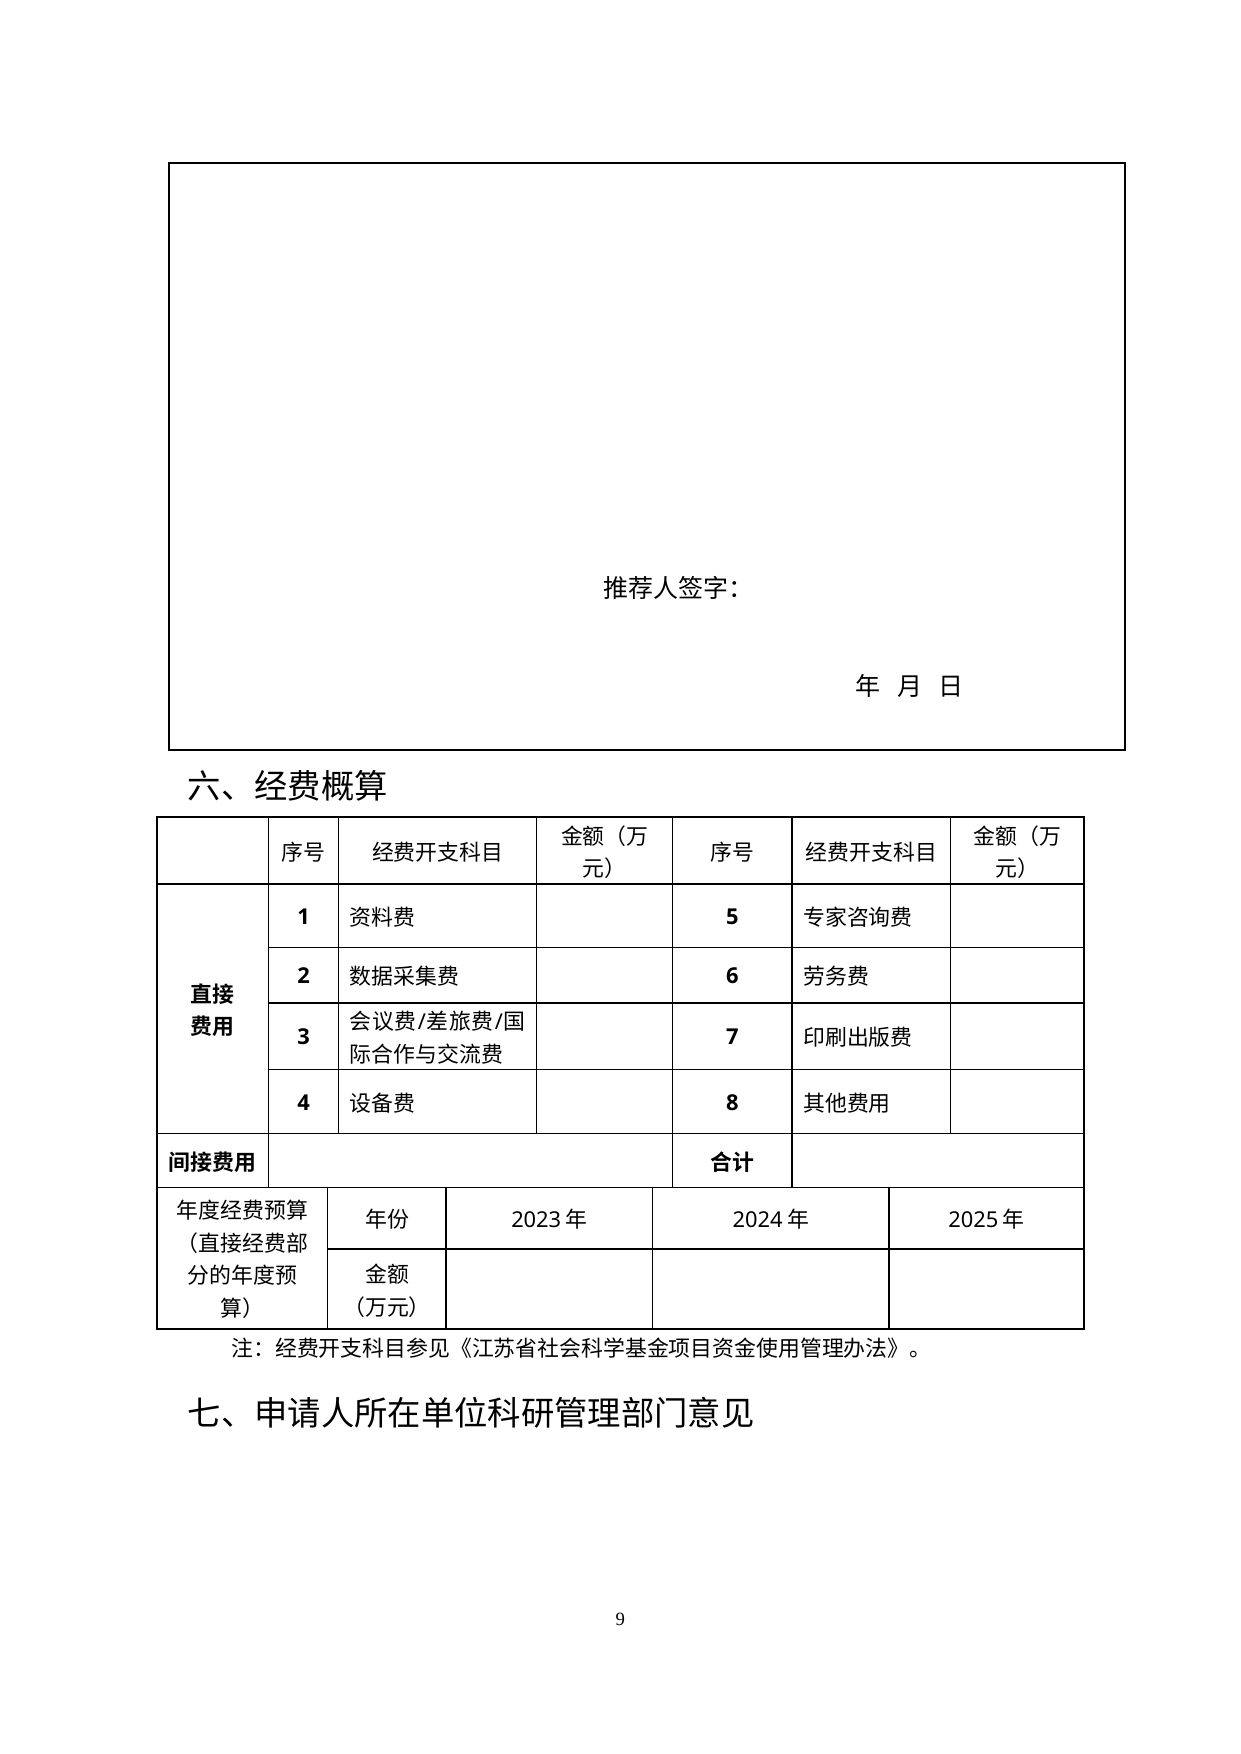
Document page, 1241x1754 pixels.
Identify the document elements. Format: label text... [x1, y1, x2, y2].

table_cell 5 [673, 885, 791, 946]
table_cell 2024年 [653, 1188, 888, 1248]
table_cell 印刷出版费 [793, 1004, 950, 1069]
table_cell 设备费 [339, 1070, 536, 1133]
table_cell 推荐人签字： 年 月 日 [170, 164, 1124, 749]
table_cell 专家咨询费 [793, 885, 950, 946]
table_cell 7 [673, 1004, 791, 1069]
table_cell 2 [269, 948, 338, 1002]
table_cell [269, 1134, 672, 1187]
text 七、申请人所在单位科研管理部门意见 [187, 1379, 1053, 1444]
table_cell 4 [269, 1070, 338, 1133]
table_header 序号 [673, 818, 791, 883]
table_cell 其他费用 [793, 1070, 950, 1133]
table_cell [537, 1004, 672, 1069]
text 六、经费概算 [187, 751, 1053, 816]
table_cell [537, 948, 672, 1002]
table_header 金额（万元） [951, 818, 1083, 883]
table_cell [951, 948, 1083, 1002]
table_cell 间接费用 [158, 1134, 268, 1187]
table_cell 直接 费用 [158, 885, 268, 1133]
table_header 序号 [269, 818, 338, 883]
table_cell [951, 885, 1083, 946]
table_cell 年度经费预算 （直接经费部分的年度预算） [158, 1188, 327, 1328]
table_cell [951, 1004, 1083, 1069]
table_header 经费开支科目 [793, 818, 950, 883]
table_cell [793, 1134, 1083, 1187]
table_cell [537, 1070, 672, 1133]
table_cell [653, 1250, 888, 1328]
table_cell [890, 1250, 1083, 1328]
text 注：经费开支科目参见《江苏省社会科学基金项目资金使用管理办法》。 [187, 1330, 1053, 1363]
table_cell [447, 1250, 652, 1328]
table_cell 劳务费 [793, 948, 950, 1002]
table_cell 合计 [673, 1134, 791, 1187]
table_cell 金额 （万元） [328, 1250, 445, 1328]
table_header [158, 818, 268, 883]
table_header 经费开支科目 [339, 818, 536, 883]
table_cell 数据采集费 [339, 948, 536, 1002]
table_cell 3 [269, 1004, 338, 1069]
table_cell 2025年 [890, 1188, 1083, 1248]
table_cell 会议费/差旅费/国际合作与交流费 [339, 1004, 536, 1069]
table_cell 6 [673, 948, 791, 1002]
table_cell [951, 1070, 1083, 1133]
table_cell 年份 [328, 1188, 445, 1248]
table_cell 2023年 [447, 1188, 652, 1248]
table_cell 1 [269, 885, 338, 946]
table_header 金额（万元） [537, 818, 672, 883]
table_cell [537, 885, 672, 946]
table_cell 资料费 [339, 885, 536, 946]
table_cell 8 [673, 1070, 791, 1133]
